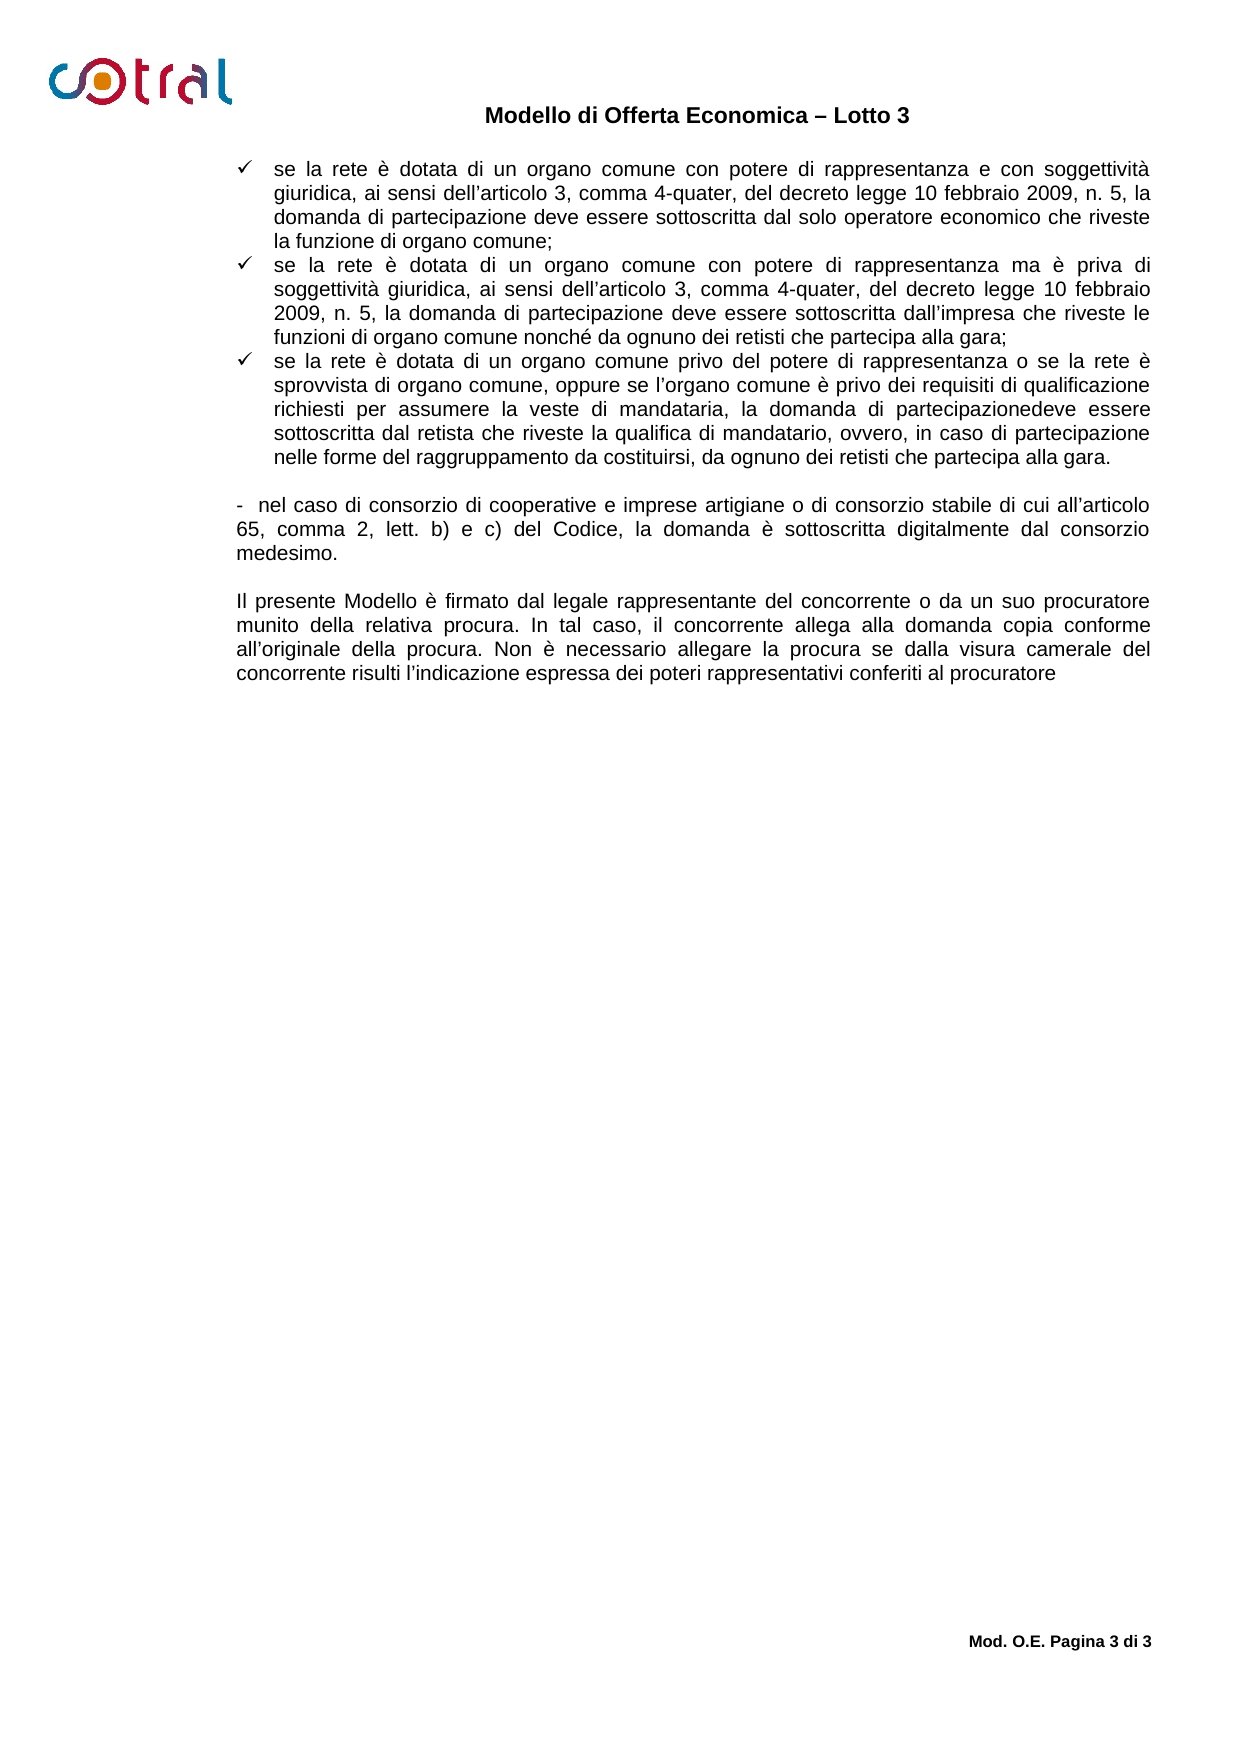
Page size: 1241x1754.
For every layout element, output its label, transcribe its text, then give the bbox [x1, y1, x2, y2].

text Il presente Modello è firmato dal legale rappresentante del concorrente o da un suo procuratore munito della relativa procura. In tal caso, il concorrente allega alla domanda copia conforme all’originale della procura. Non è necessario allegare la procura se dalla visura camerale del concorrente risulti l’indicazione espressa dei poteri rappresentativi conferiti al procuratore [236, 588, 1152, 684]
list se la rete è dotata di un organo comune privo del potere di rappresentanza o se la rete è sprovvista di organo comune, oppure se l’organo comune è privo dei requisiti di qualificazione richiesti per assumere la veste di mandataria, la domanda di partecipazionedeve essere sottoscritta dal retista che riveste la qualifica di mandatario, ovvero, in caso di partecipazione nelle forme del raggruppamento da costituirsi, da ognuno dei retisti che partecipa alla gara. [236, 349, 1152, 469]
picture [3, 4, 277, 158]
text - nel caso di consorzio di cooperative e imprese artigiane o di consorzio stabile di cui all’articolo 65, comma 2, lett. b) e c) del Codice, la domanda è sottoscritta digitalmente dal consorzio medesimo. [236, 493, 1152, 564]
list se la rete è dotata di un organo comune con potere di rappresentanza ma è priva di soggettività giuridica, ai sensi dell’articolo 3, comma 4-quater, del decreto legge 10 febbraio 2009, n. 5, la domanda di partecipazione deve essere sottoscritta dall’impresa che riveste le funzioni di organo comune nonché da ognuno dei retisti che partecipa alla gara; [236, 253, 1152, 349]
list se la rete è dotata di un organo comune con potere di rappresentanza e con soggettività giuridica, ai sensi dell’articolo 3, comma 4-quater, del decreto legge 10 febbraio 2009, n. 5, la domanda di partecipazione deve essere sottoscritta dal solo operatore economico che riveste la funzione di organo comune; [236, 157, 1152, 253]
